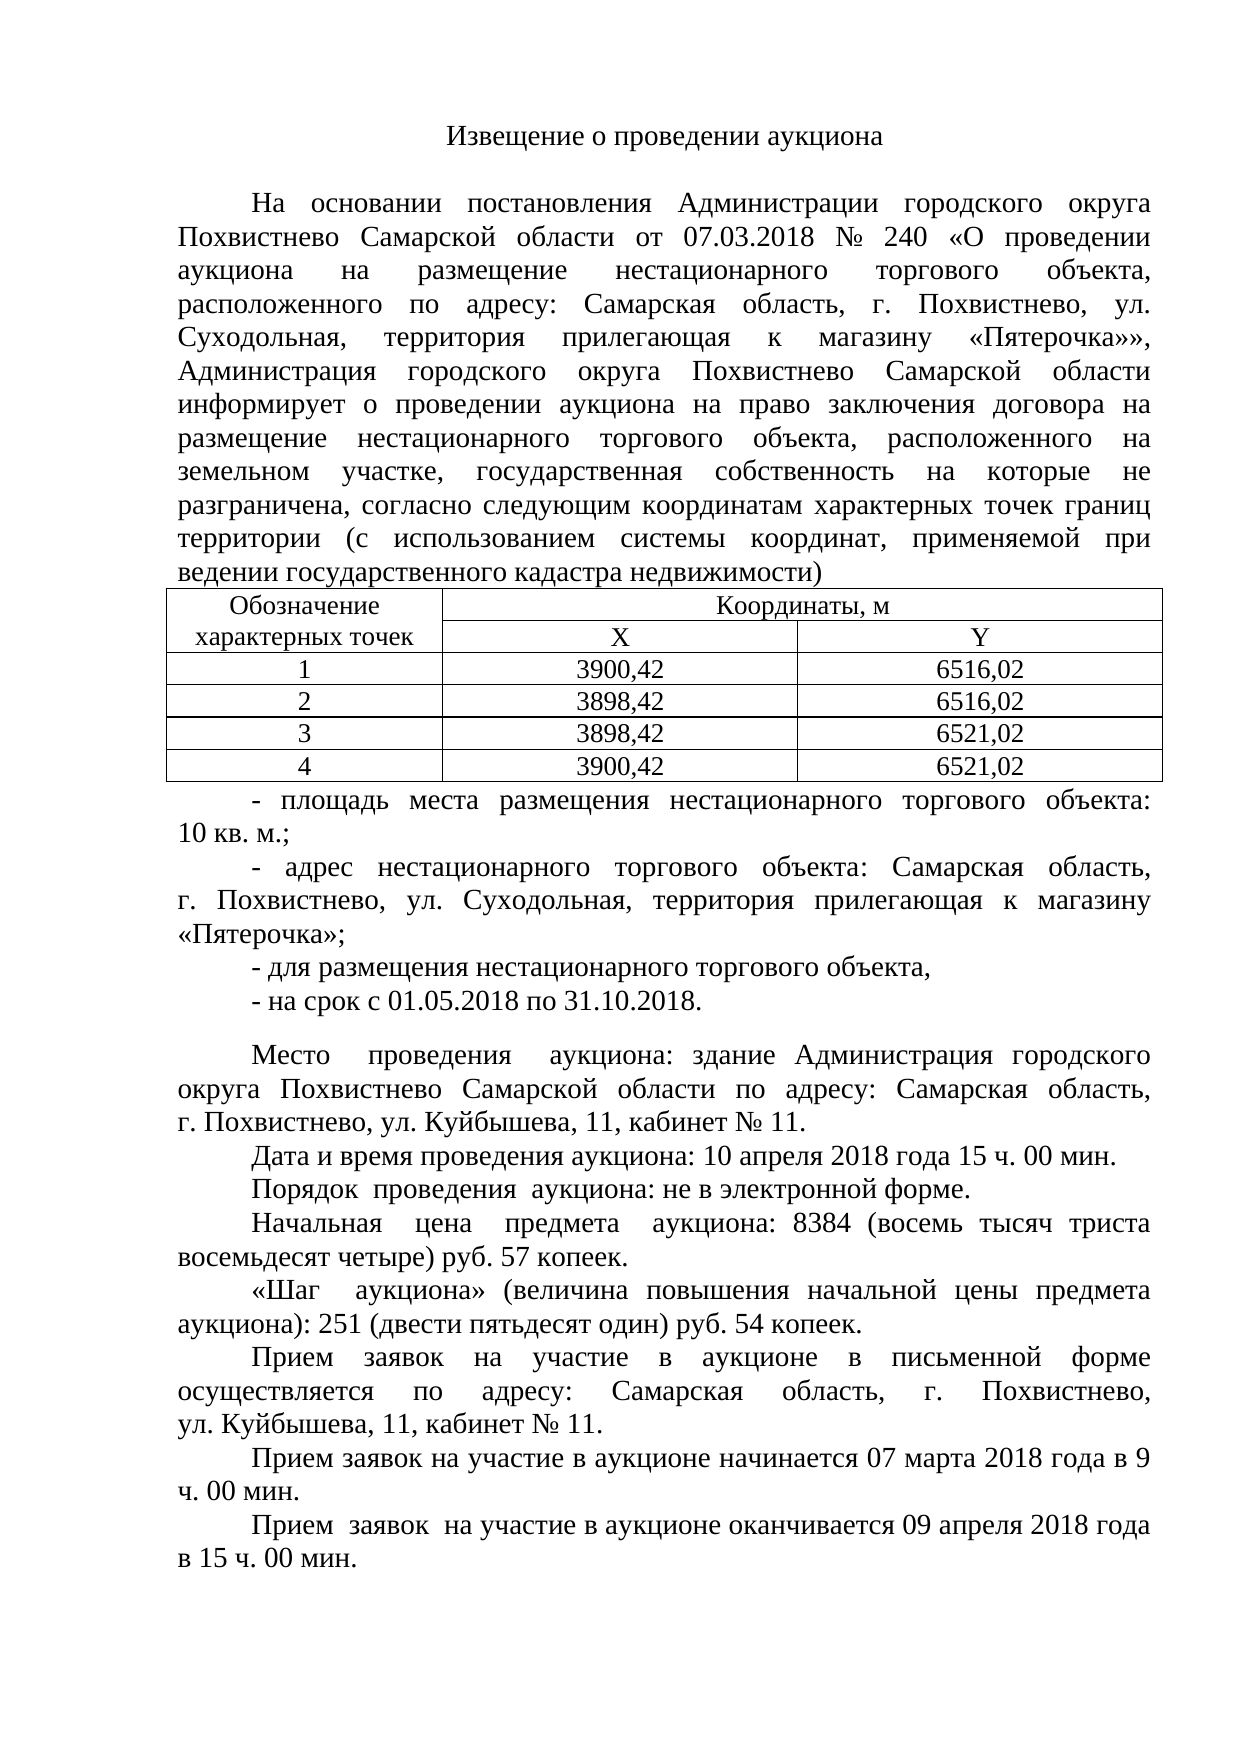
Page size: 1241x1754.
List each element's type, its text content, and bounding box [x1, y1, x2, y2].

table_cell 6516,02 [798, 685, 1162, 716]
table_cell 6521,02 [798, 718, 1162, 749]
text - для размещения нестационарного торгового объекта, [177, 949, 1152, 983]
table_cell 3 [167, 718, 442, 749]
text Начальная цена предмета аукциона: 8384 (восемь тысяч триста восемьдесят четыре) руб. 57 копеек. [177, 1205, 1152, 1272]
table_cell 6521,02 [798, 750, 1162, 781]
text - адрес нестационарного торгового объекта: Самарская область, г. Похвистнево, ул. Суходольная, территория прилегающая к магазину «Пятерочка»; [177, 849, 1152, 949]
table_header Координаты, м [443, 589, 1162, 620]
text Прием заявок на участие в аукционе в письменной форме осуществляется по адресу: Самарская область, г. Похвистнево, ул. Куйбышева, 11, кабинет № 11. [177, 1339, 1152, 1440]
text «Шаг аукциона» (величина повышения начальной цены предмета аукциона): 251 (двести пятьдесят один) руб. 54 копеек. [177, 1272, 1152, 1339]
text Прием заявок на участие в аукционе оканчивается 09 апреля 2018 года в 15 ч. 00 мин. [177, 1507, 1152, 1574]
text Прием заявок на участие в аукционе начинается 07 марта 2018 года в 9 ч. 00 мин. [177, 1440, 1152, 1507]
table_cell 2 [167, 685, 442, 716]
text Порядок проведения аукциона: не в электронной форме. [177, 1172, 1152, 1205]
text Извещение о проведении аукциона [177, 118, 1152, 152]
text На основании постановления Администрации городского округа Похвистнево Самарской области от 07.03.2018 № 240 «О проведении аукциона на размещение нестационарного торгового объекта, расположенного по адресу: Самарская область, г. Похвистнево, ул. Суходольная, территория прилегающая к магазину «Пятерочка»», Администрация городского округа Похвистнево Самарской области информирует о проведении аукциона на право заключения договора на размещение нестационарного торгового объекта, расположенного на земельном участке, государственная собственность на которые не разграничена, согласно следующим координатам характерных точек границ территории (с использованием системы координат, применяемой при ведении государственного кадастра недвижимости) [177, 185, 1152, 588]
table_cell 6516,02 [798, 653, 1162, 684]
table_cell 3898,42 [443, 718, 797, 749]
text - площадь места размещения нестационарного торгового объекта: 10 кв. м.; [177, 782, 1152, 849]
text Место проведения аукциона: здание Администрация городского округа Похвистнево Самарской области по адресу: Самарская область, г. Похвистнево, ул. Куйбышева, 11, кабинет № 11. [177, 1037, 1152, 1138]
table_cell 3900,42 [443, 750, 797, 781]
table_cell Y [798, 621, 1162, 652]
text Дата и время проведения аукциона: 10 апреля 2018 года 15 ч. 00 мин. [177, 1138, 1152, 1172]
table_cell 3898,42 [443, 685, 797, 716]
text - на срок с 01.05.2018 по 31.10.2018. [177, 983, 1152, 1017]
table_cell X [443, 621, 797, 652]
table_header Обозначение характерных точек [167, 589, 442, 652]
table_cell 4 [167, 750, 442, 781]
table_cell 1 [167, 653, 442, 684]
table_cell 3900,42 [443, 653, 797, 684]
